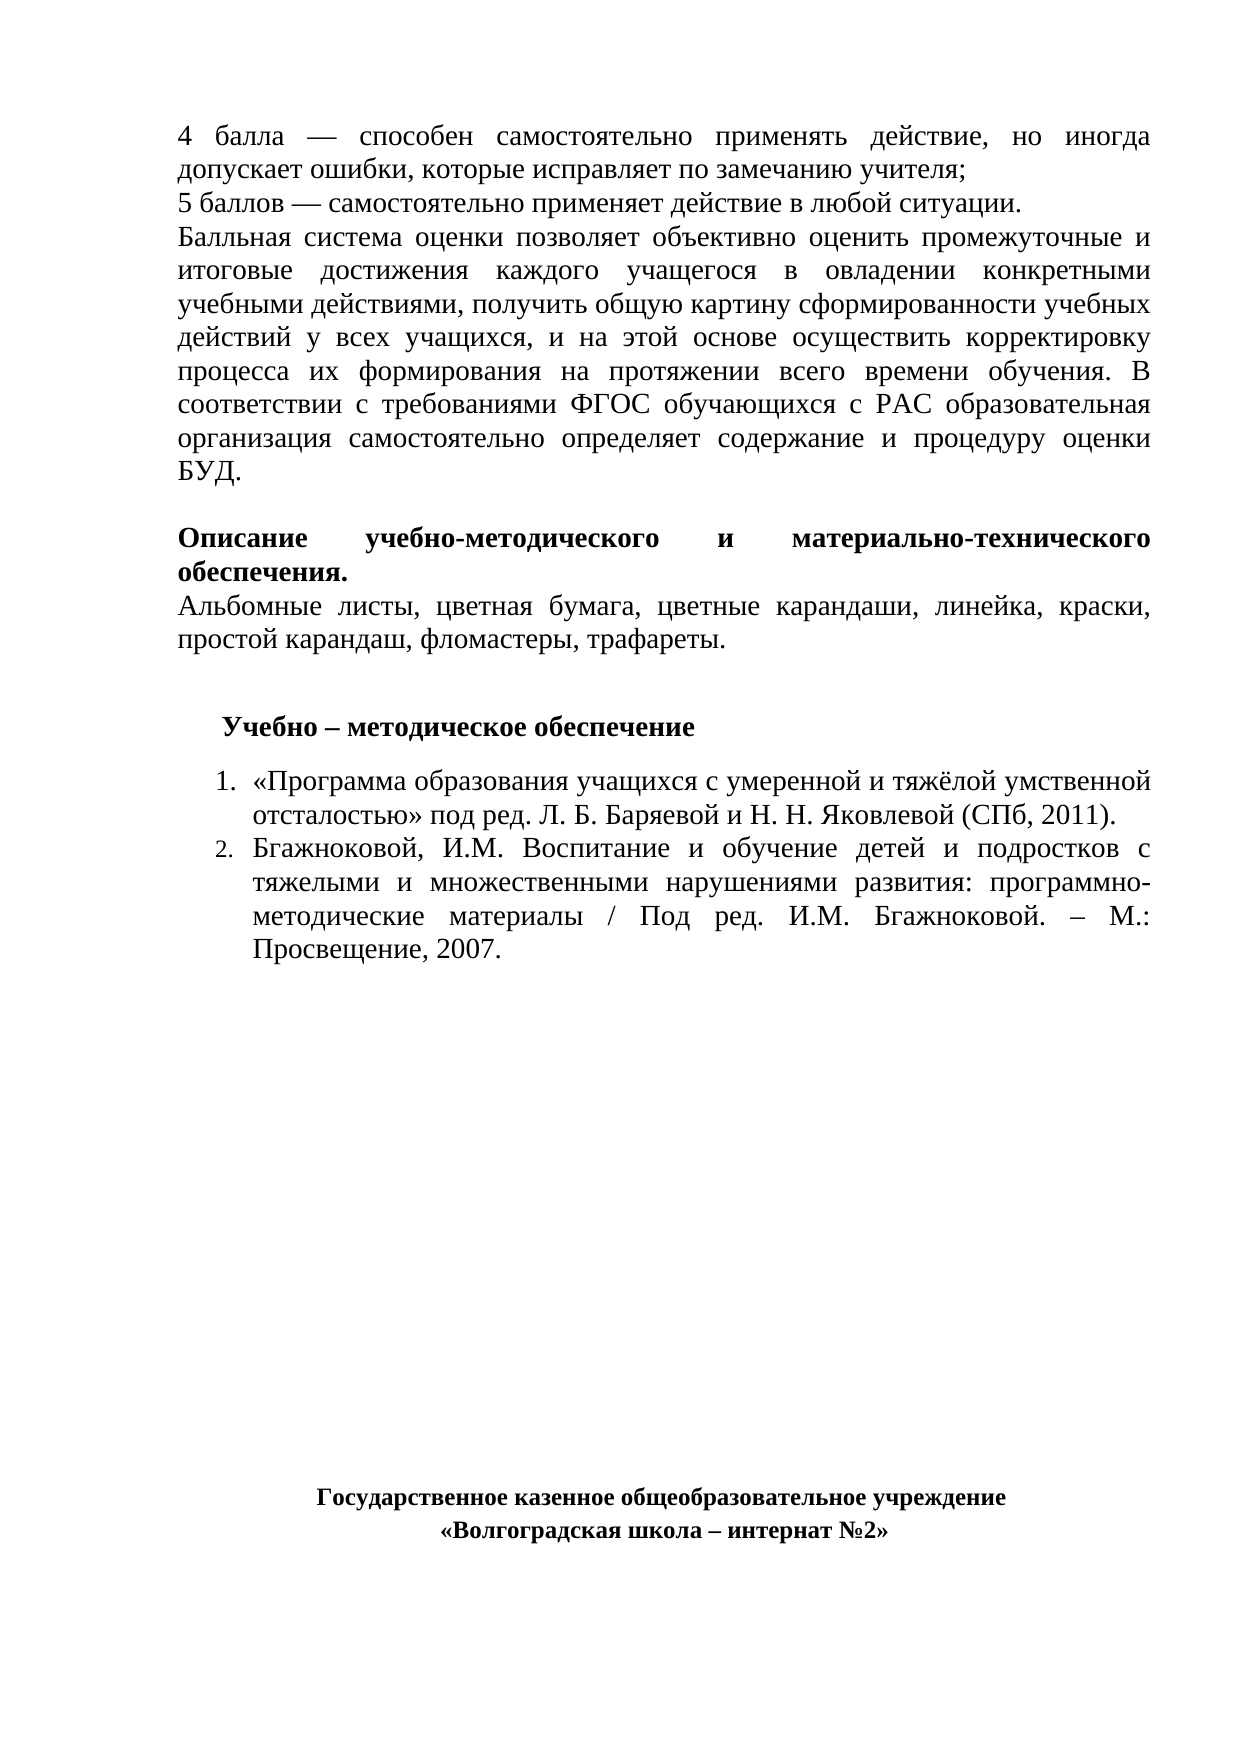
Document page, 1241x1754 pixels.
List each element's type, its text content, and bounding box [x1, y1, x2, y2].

text Альбомные листы, цветная бумага, цветные карандаши, линейка, краски, простой карандаш, фломастеры, трафареты. [177, 588, 1152, 655]
text Описание учебно-методического и материально-технического обеспечения. [177, 521, 1152, 588]
text Балльная система оценки позволяет объективно оценить промежуточные и итоговые достижения каждого учащегося в овладении конкретными учебными действиями, получить общую картину сформированности учебных действий у всех учащихся, и на этой основе осуществить корректировку процесса их формирования на протяжении всего времени обучения. В соответствии с требованиями ФГОС обучающихся с РАС образовательная организация самостоятельно определяет содержание и процедуру оценки БУД. [177, 219, 1152, 487]
text 4 балла ― способен самостоятельно применять действие, но иногда допускает ошибки, которые исправляет по замечанию учителя; [177, 118, 1152, 185]
list Бгажноковой, И.М. Воспитание и обучение детей и подростков с тяжелыми и множественными нарушениями развития: программно-методические материалы / Под ред. И.М. Бгажноковой. – М.: Просвещение, 2007. [215, 831, 1152, 965]
text Государственное казенное общеобразовательное учреждение «Волгоградская школа – интернат №2» [177, 1482, 1152, 1544]
text 5 баллов ― самостоятельно применяет действие в любой ситуации. [177, 185, 1152, 219]
list «Программа образования учащихся с умеренной и тяжёлой умственной отсталостью» под ред. Л. Б. Баряевой и Н. Н. Яковлевой (СПб, 2011). [215, 763, 1152, 831]
text Учебно – методическое обеспечение [221, 709, 1152, 743]
